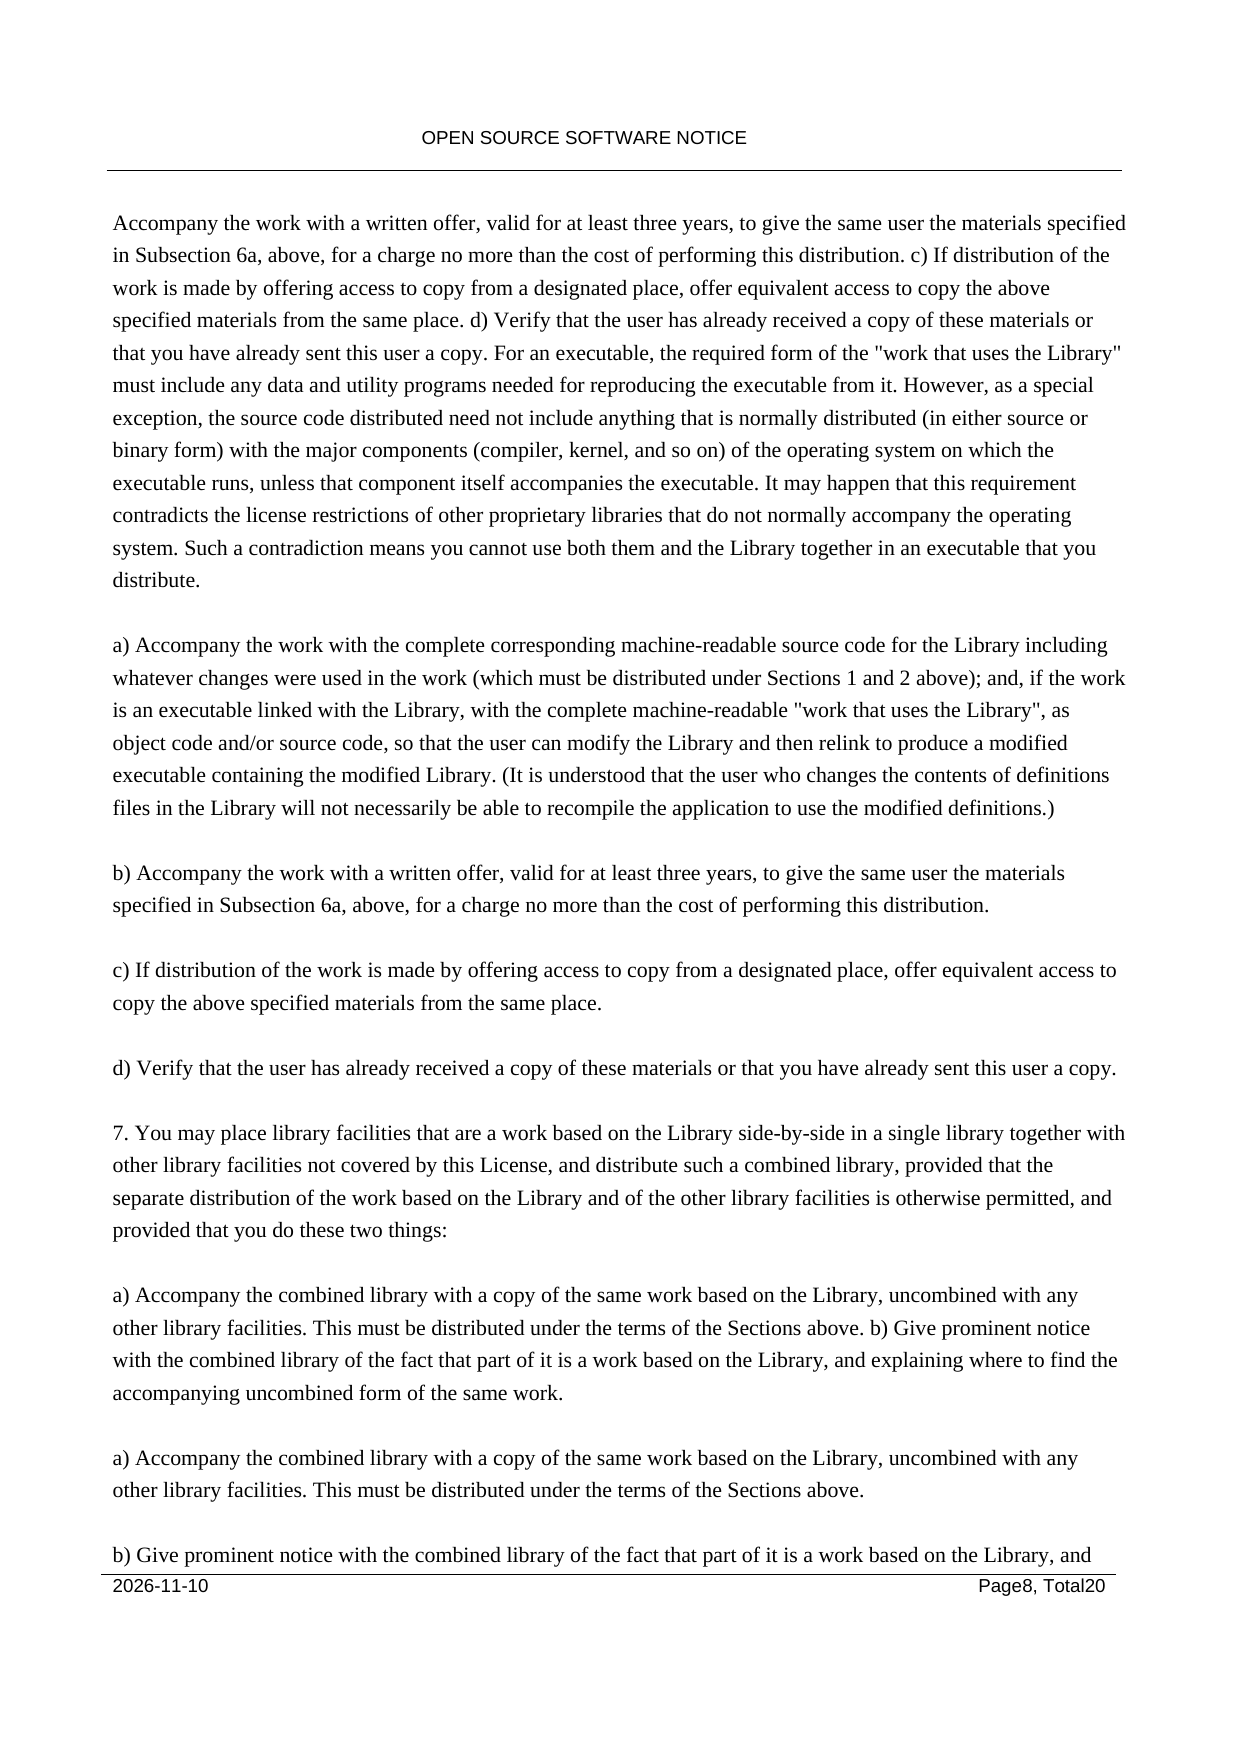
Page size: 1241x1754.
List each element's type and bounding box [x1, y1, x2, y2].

text [112, 206, 1128, 1571]
